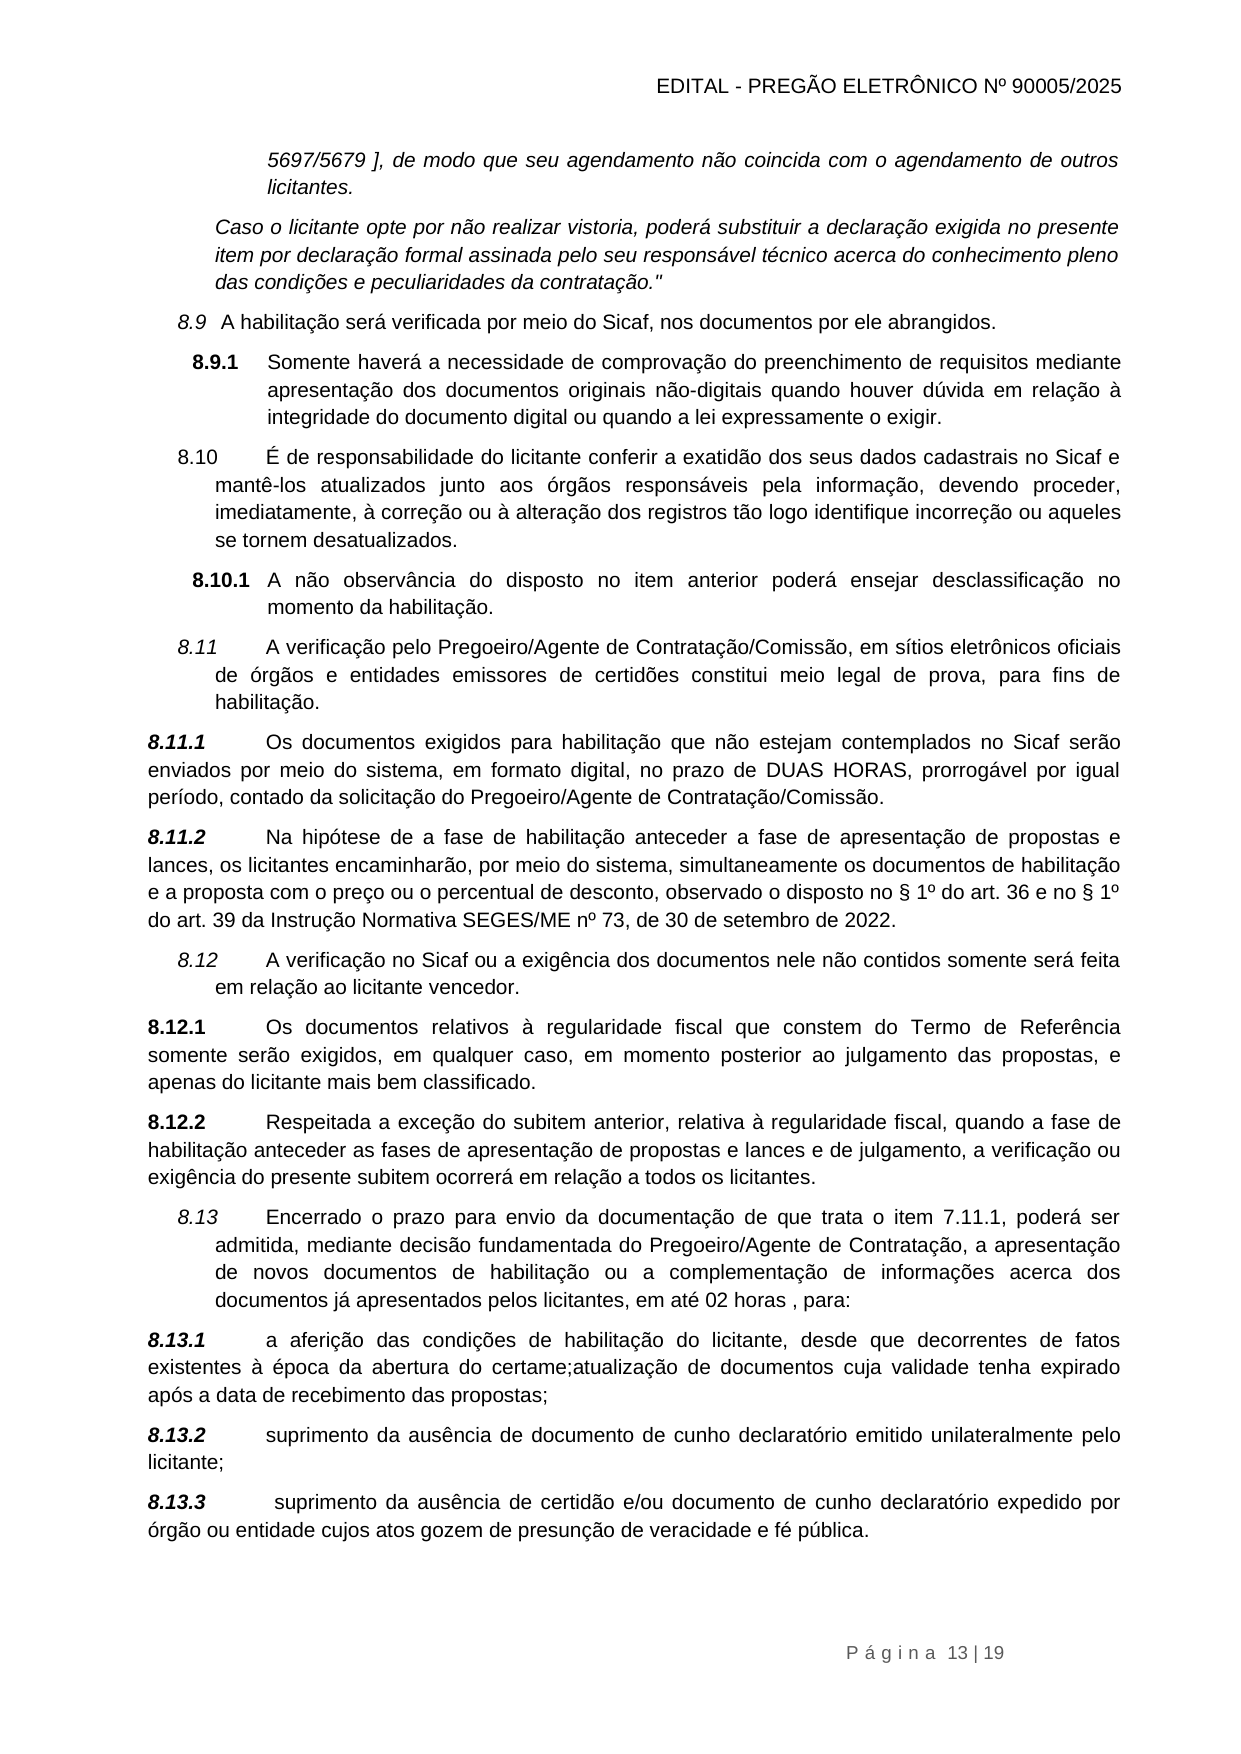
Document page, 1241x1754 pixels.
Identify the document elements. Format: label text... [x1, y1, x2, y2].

list Os documentos exigidos para habilitação que não estejam contemplados no Sicaf serão enviados por meio do sistema, em formato digital, no prazo de DUAS HORAS, prorrogável por igual período, contado da solicitação do Pregoeiro/Agente de Contratação/Comissão. [148, 730, 1122, 809]
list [192, 148, 1122, 199]
list Os documentos relativos à regularidade fiscal que constem do Termo de Referência somente serão exigidos, em qualquer caso, em momento posterior ao julgamento das propostas, e apenas do licitante mais bem classificado. [148, 1015, 1122, 1094]
list É de responsabilidade do licitante conferir a exatidão dos seus dados cadastrais no Sicaf e mantê-los atualizados junto aos órgãos responsáveis pela informação, devendo proceder, imediatamente, à correção ou à alteração dos registros tão logo identifique incorreção ou aqueles se tornem desatualizados. [177, 445, 1122, 552]
list A não observância do disposto no item anterior poderá ensejar desclassificação no momento da habilitação. [192, 568, 1122, 619]
list A verificação pelo Pregoeiro/Agente de Contratação/Comissão, em sítios eletrônicos oficiais de órgãos e entidades emissores de certidões constitui meio legal de prova, para fins de habilitação. [177, 635, 1122, 714]
list Na hipótese de a fase de habilitação anteceder a fase de apresentação de propostas e lances, os licitantes encaminharão, por meio do sistema, simultaneamente os documentos de habilitação e a proposta com o preço ou o percentual de desconto, observado o disposto no § 1º do art. 36 e no § 1º do art. 39 da Instrução Normativa SEGES/ME nº 73, de 30 de setembro de 2022. [148, 825, 1122, 932]
list suprimento da ausência de documento de cunho declaratório emitido unilateralmente pelo licitante; [148, 1423, 1122, 1474]
list Caso o licitante opte por não realizar vistoria, poderá substituir a declaração exigida no presente item por declaração formal assinada pelo seu responsável técnico acerca do conhecimento pleno das condições e peculiaridades da contratação." [215, 215, 1122, 294]
list Somente haverá a necessidade de comprovação do preenchimento de requisitos mediante apresentação dos documentos originais não-digitais quando houver dúvida em relação à integridade do documento digital ou quando a lei expressamente o exigir. [192, 350, 1122, 429]
list Encerrado o prazo para envio da documentação de que trata o item 7.11.1, poderá ser admitida, mediante decisão fundamentada do Pregoeiro/Agente de Contratação, a apresentação de novos documentos de habilitação ou a complementação de informações acerca dos documentos já apresentados pelos licitantes, em até 02 horas , para: [177, 1205, 1122, 1312]
list suprimento da ausência de certidão e/ou documento de cunho declaratório expedido por órgão ou entidade cujos atos gozem de presunção de veracidade e fé pública. [148, 1490, 1122, 1542]
list A verificação no Sicaf ou a exigência dos documentos nele não contidos somente será feita em relação ao licitante vencedor. [177, 948, 1122, 999]
list a aferição das condições de habilitação do licitante, desde que decorrentes de fatos existentes à época da abertura do certame;atualização de documentos cuja validade tenha expirado após a data de recebimento das propostas; [148, 1328, 1122, 1407]
list Respeitada a exceção do subitem anterior, relativa à regularidade fiscal, quando a fase de habilitação anteceder as fases de apresentação de propostas e lances e de julgamento, a verificação ou exigência do presente subitem ocorrerá em relação a todos os licitantes. [148, 1110, 1122, 1189]
list A habilitação será verificada por meio do Sicaf, nos documentos por ele abrangidos. [177, 310, 1122, 334]
